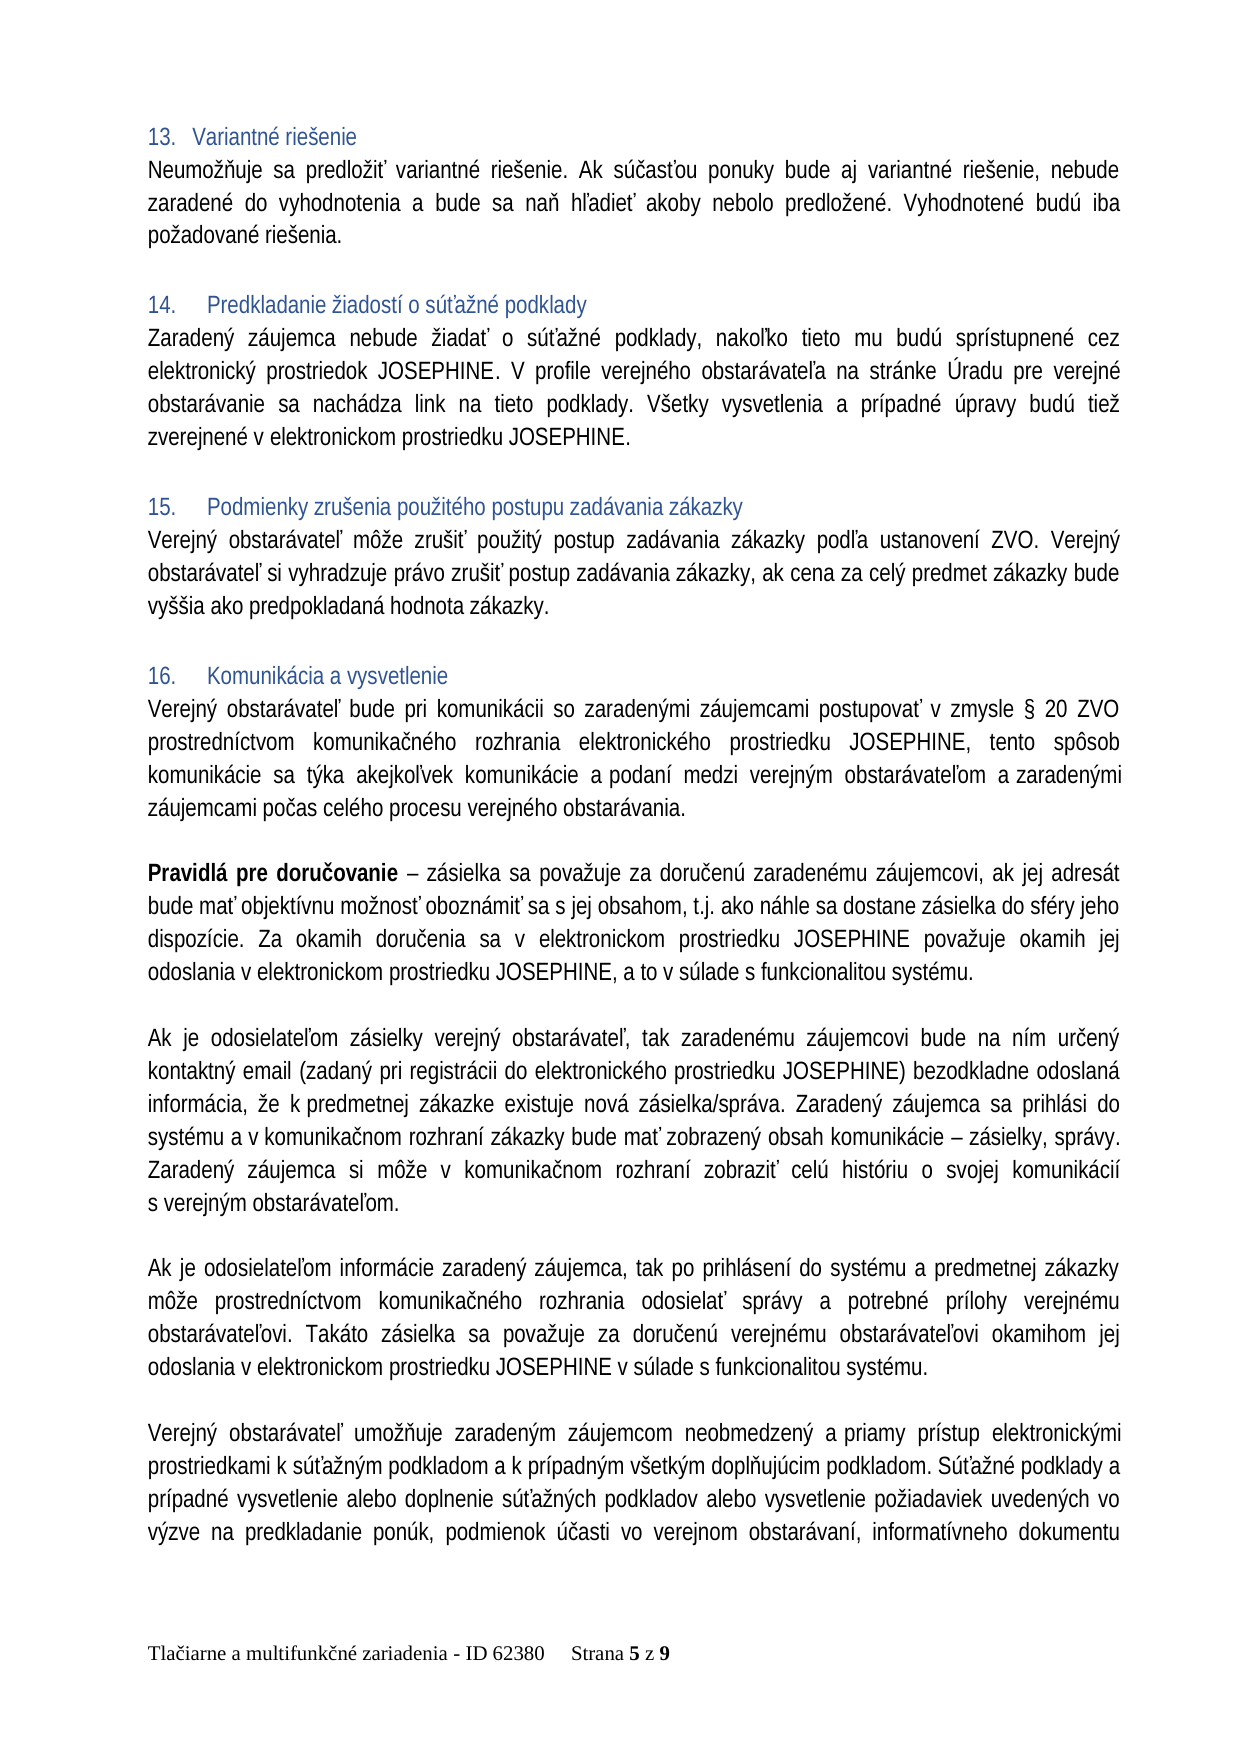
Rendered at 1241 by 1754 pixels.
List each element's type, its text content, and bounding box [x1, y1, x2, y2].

subtitle Podmienky zrušenia použitého postupu zadávania zákazky [148, 492, 1122, 521]
text Verejný obstarávateľ bude pri komunikácii so zaradenými záujemcami postupovať v zmysle § 20 ZVO prostredníctvom komunikačného rozhrania elektronického prostriedku JOSEPHINE, tento spôsob komunikácie sa týka akejkoľvek komunikácie a podaní medzi verejným obstarávateľom a zaradenými záujemcami počas celého procesu verejného obstarávania. [148, 694, 1122, 821]
text Neumožňuje sa predložiť variantné riešenie. Ak súčasťou ponuky bude aj variantné riešenie, nebude zaradené do vyhodnotenia a bude sa naň hľadieť akoby nebolo predložené. Vyhodnotené budú iba požadované riešenia. [148, 155, 1122, 249]
text Ak je odosielateľom zásielky verejný obstarávateľ, tak zaradenému záujemcovi bude na ním určený kontaktný email (zadaný pri registrácii do elektronického prostriedku JOSEPHINE) bezodkladne odoslaná informácia, že k predmetnej zákazke existuje nová zásielka/správa. Zaradený záujemca sa prihlási do systému a v komunikačnom rozhraní zákazky bude mať zobrazený obsah komunikácie – zásielky, správy. Zaradený záujemca si môže v komunikačnom rozhraní zobraziť celú históriu o svojej komunikácií s verejným obstarávateľom. [148, 1023, 1122, 1216]
text Ak je odosielateľom informácie zaradený záujemca, tak po prihlásení do systému a predmetnej zákazky môže prostredníctvom komunikačného rozhrania odosielať správy a potrebné prílohy verejnému obstarávateľovi. Takáto zásielka sa považuje za doručenú verejnému obstarávateľovi okamihom jej odoslania v elektronickom prostriedku JOSEPHINE v súlade s funkcionalitou systému. [148, 1253, 1122, 1381]
subtitle Komunikácia a vysvetlenie [148, 661, 1122, 689]
text Pravidlá pre doručovanie – zásielka sa považuje za doručenú zaradenému záujemcovi, ak jej adresát bude mať objektívnu možnosť oboznámiť sa s jej obsahom, t.j. ako náhle sa dostane zásielka do sféry jeho dispozície. Za okamih doručenia sa v elektronickom prostriedku JOSEPHINE považuje okamih jej odoslania v elektronickom prostriedku JOSEPHINE, a to v súlade s funkcionalitou systému. [148, 858, 1122, 986]
subtitle Variantné riešenie [148, 122, 1122, 150]
subtitle Predkladanie žiadostí o súťažné podklady [148, 291, 1122, 319]
text Verejný obstarávateľ môže zrušiť použitý postup zadávania zákazky podľa ustanovení ZVO. Verejný obstarávateľ si vyhradzuje právo zrušiť postup zadávania zákazky, ak cena za celý predmet zákazky bude vyššia ako predpokladaná hodnota zákazky. [148, 525, 1122, 619]
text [148, 1418, 1122, 1545]
text Zaradený záujemca nebude žiadať o súťažné podklady, nakoľko tieto mu budú sprístupnené cez elektronický prostriedok JOSEPHINE. V profile verejného obstarávateľa na stránke Úradu pre verejné obstarávanie sa nachádza link na tieto podklady. Všetky vysvetlenia a prípadné úpravy budú tiež zverejnené v elektronickom prostriedku JOSEPHINE. [148, 323, 1122, 451]
